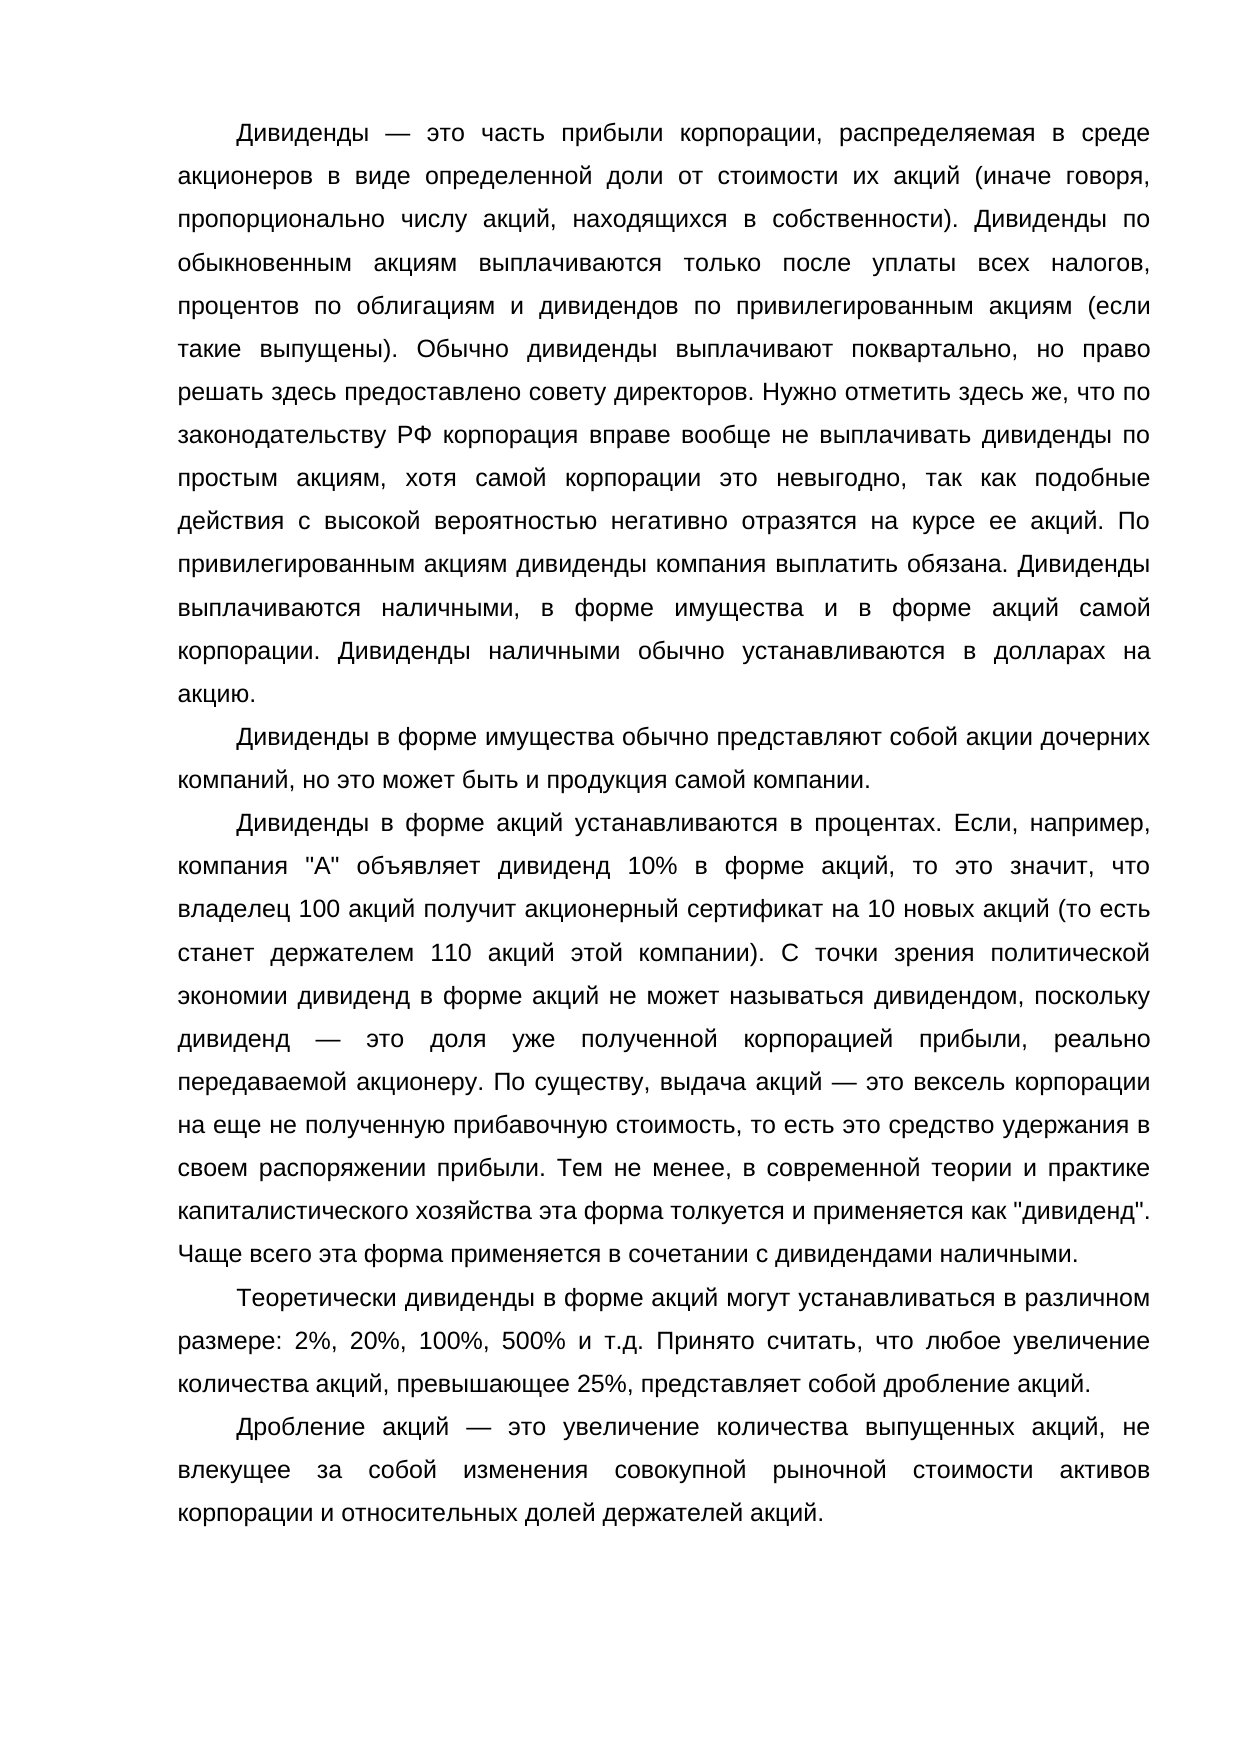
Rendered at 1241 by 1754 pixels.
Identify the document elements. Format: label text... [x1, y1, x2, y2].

text Дивиденды в форме акций устанавливаются в процентах. Если, например, компания "А" объявляет дивиденд 10% в форме акций, то это значит, что владелец 100 акций получит акционерный сертификат на 10 новых акций (то есть станет держателем 110 акций этой компании). С точки зрения политической экономии дивиденд в форме акций не может называться дивидендом, поскольку дивиденд — это доля уже полученной корпорацией прибыли, реально передаваемой акционеру. По существу, выдача акций — это вексель корпорации на еще не полученную прибавочную стоимость, то есть это средство удержания в своем распоряжении прибыли. Тем не менее, в современной теории и практике капиталистического хозяйства эта форма толкуется и применяется как "дивиденд". Чаще всего эта форма применяется в сочетании с дивидендами наличными. [177, 808, 1152, 1268]
text Дивиденды в форме имущества обычно представляют собой акции дочерних компаний, но это может быть и продукция самой компании. [177, 722, 1152, 794]
text Дробление акций — это увеличение количества выпущенных акций, не влекущее за собой изменения совокупной рыночной стоимости активов корпорации и относительных долей держателей акций. [177, 1412, 1152, 1527]
text Теоретически дивиденды в форме акций могут устанавливаться в различном размере: 2%, 20%, 100%, 500% и т.д. Принято считать, что любое увеличение количества акций, превышающее 25%, представляет собой дробление акций. [177, 1282, 1152, 1397]
text Дивиденды — это часть прибыли корпорации, распределяемая в среде акционеров в виде определенной доли от стоимости их акций (иначе говоря, пропорционально числу акций, находящихся в собственности). Дивиденды по обыкновенным акциям выплачиваются только после уплаты всех налогов, процентов по облигациям и дивидендов по привилегированным акциям (если такие выпущены). Обычно дивиденды выплачивают поквартально, но право решать здесь предоставлено совету директоров. Нужно отметить здесь же, что по законодательству РФ корпорация вправе вообще не выплачивать дивиденды по простым акциям, хотя самой корпорации это невыгодно, так как подобные действия с высокой вероятностью негативно отразятся на курсе ее акций. По привилегированным акциям дивиденды компания выплатить обязана. Дивиденды выплачиваются наличными, в форме имущества и в форме акций самой корпорации. Дивиденды наличными обычно устанавливаются в долларах на акцию. [177, 118, 1152, 707]
